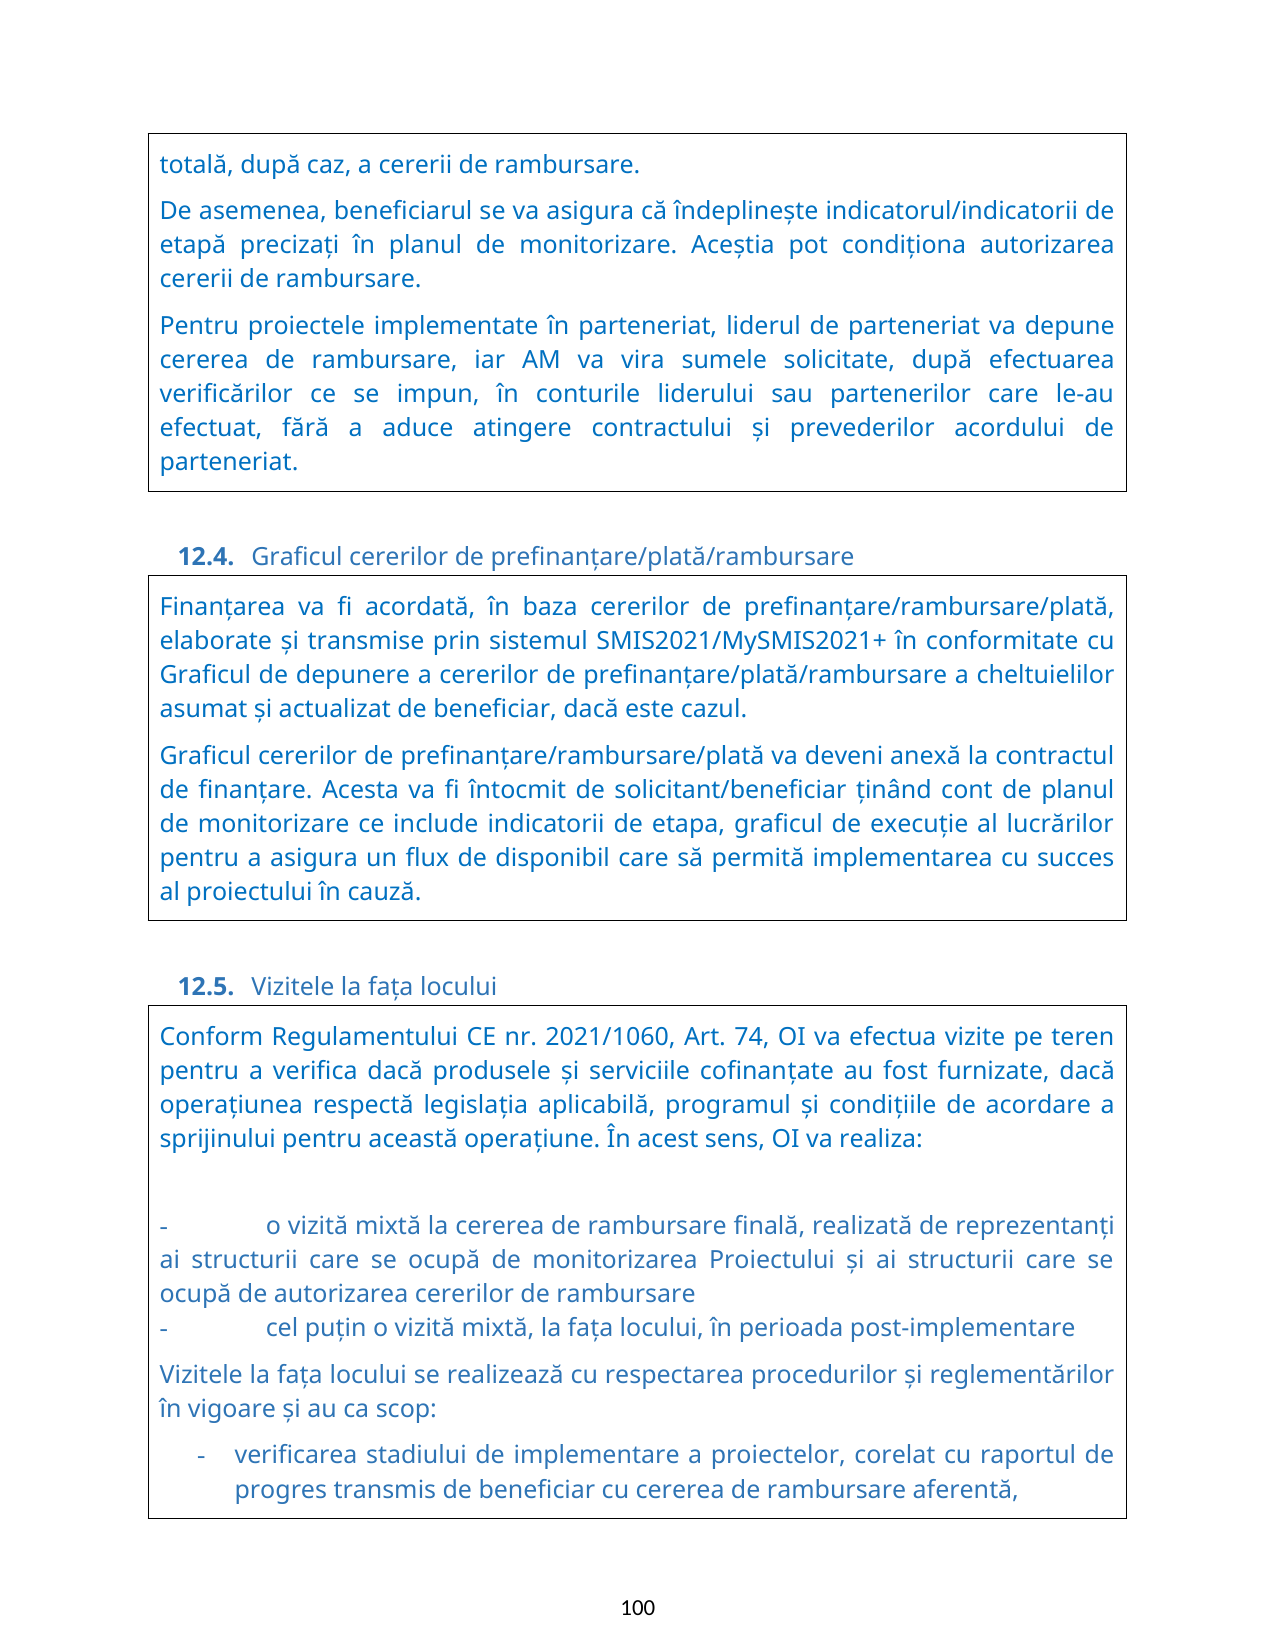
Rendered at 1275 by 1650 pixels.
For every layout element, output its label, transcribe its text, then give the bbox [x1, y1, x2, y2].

subtitle Graficul cererilor de prefinanțare/plată/rambursare [177, 538, 1127, 572]
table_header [149, 134, 1126, 491]
table_header Finanțarea va fi acordată, în baza cererilor de prefinanțare/rambursare/plată, elaborate și transmise prin sistemul SMIS2021/MySMIS2021+ în conformitate cu Graficul de depunere a cererilor de prefinanțare/plată/rambursare a cheltuielilor asumat și actualizat de beneficiar, dacă este cazul. Graficul cererilor de prefinanțare/rambursare/plată va deveni anexă la contractul de finanțare. Acesta va fi întocmit de solicitant/beneficiar ținând cont de planul de monitorizare ce include indicatorii de etapa, graficul de execuție al lucrărilor pentru a asigura un flux de disponibil care să permită implementarea cu succes al proiectului în cauză. [149, 576, 1126, 920]
subtitle Vizitele la fața locului [177, 968, 1127, 1002]
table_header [149, 1006, 1126, 1518]
